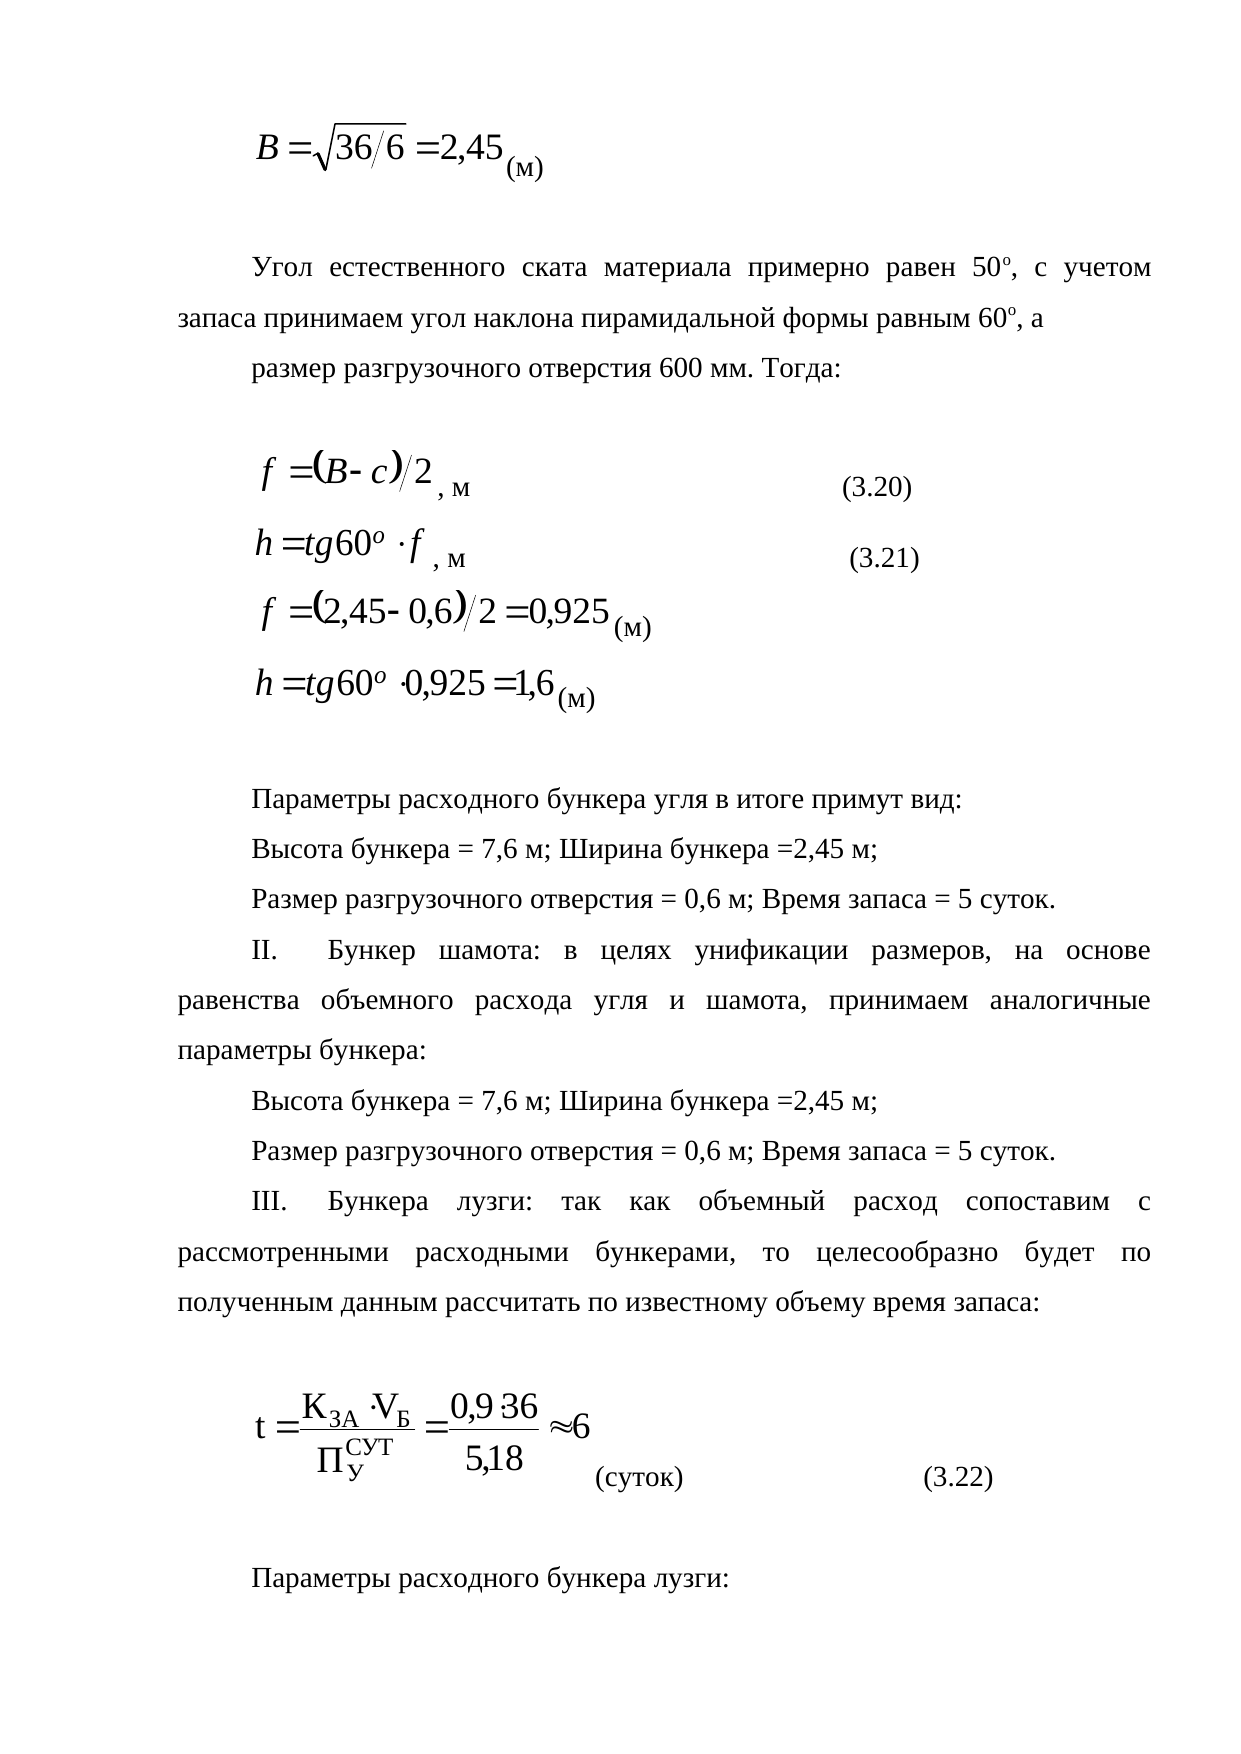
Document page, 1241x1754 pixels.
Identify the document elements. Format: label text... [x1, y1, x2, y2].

text Параметры расходного бункера лузги: [177, 1560, 1152, 1593]
list Бункер шамота: в целях унификации размеров, на основе равенства объемного расхода угля и шамота, принимаем аналогичные параметры бункера: [177, 932, 1152, 1066]
list Бункера лузги: так как объемный расход сопоставим с рассмотренными расходными бункерами, то целесообразно будет по полученным данным рассчитать по известному объему время запаса: [177, 1183, 1152, 1318]
text (м) [177, 118, 1152, 182]
text , м (3.21) [177, 519, 1152, 574]
text Высота бункера = ; Ширина бункера =2,45 м; [177, 1083, 1152, 1116]
text Размер разгрузочного отверстия = ; Время запаса = 5 суток. [177, 1133, 1152, 1167]
text (м) [177, 591, 1152, 642]
text , м (3.20) [177, 451, 1152, 502]
text (суток) (3.22) [177, 1385, 1152, 1493]
text Параметры расходного бункера угля в итоге примут вид: [177, 781, 1152, 814]
text Угол естественного ската материала примерно равен 50о, с учетом запаса принимаем угол наклона пирамидальной формы равным 60о, а [177, 249, 1152, 333]
text Высота бункера = ; Ширина бункера =2,45 м; [177, 831, 1152, 865]
text размер разгрузочного отверстия . Тогда: [177, 350, 1152, 383]
text Размер разгрузочного отверстия = ; Время запаса = 5 суток. [177, 882, 1152, 915]
text (м) [177, 659, 1152, 714]
